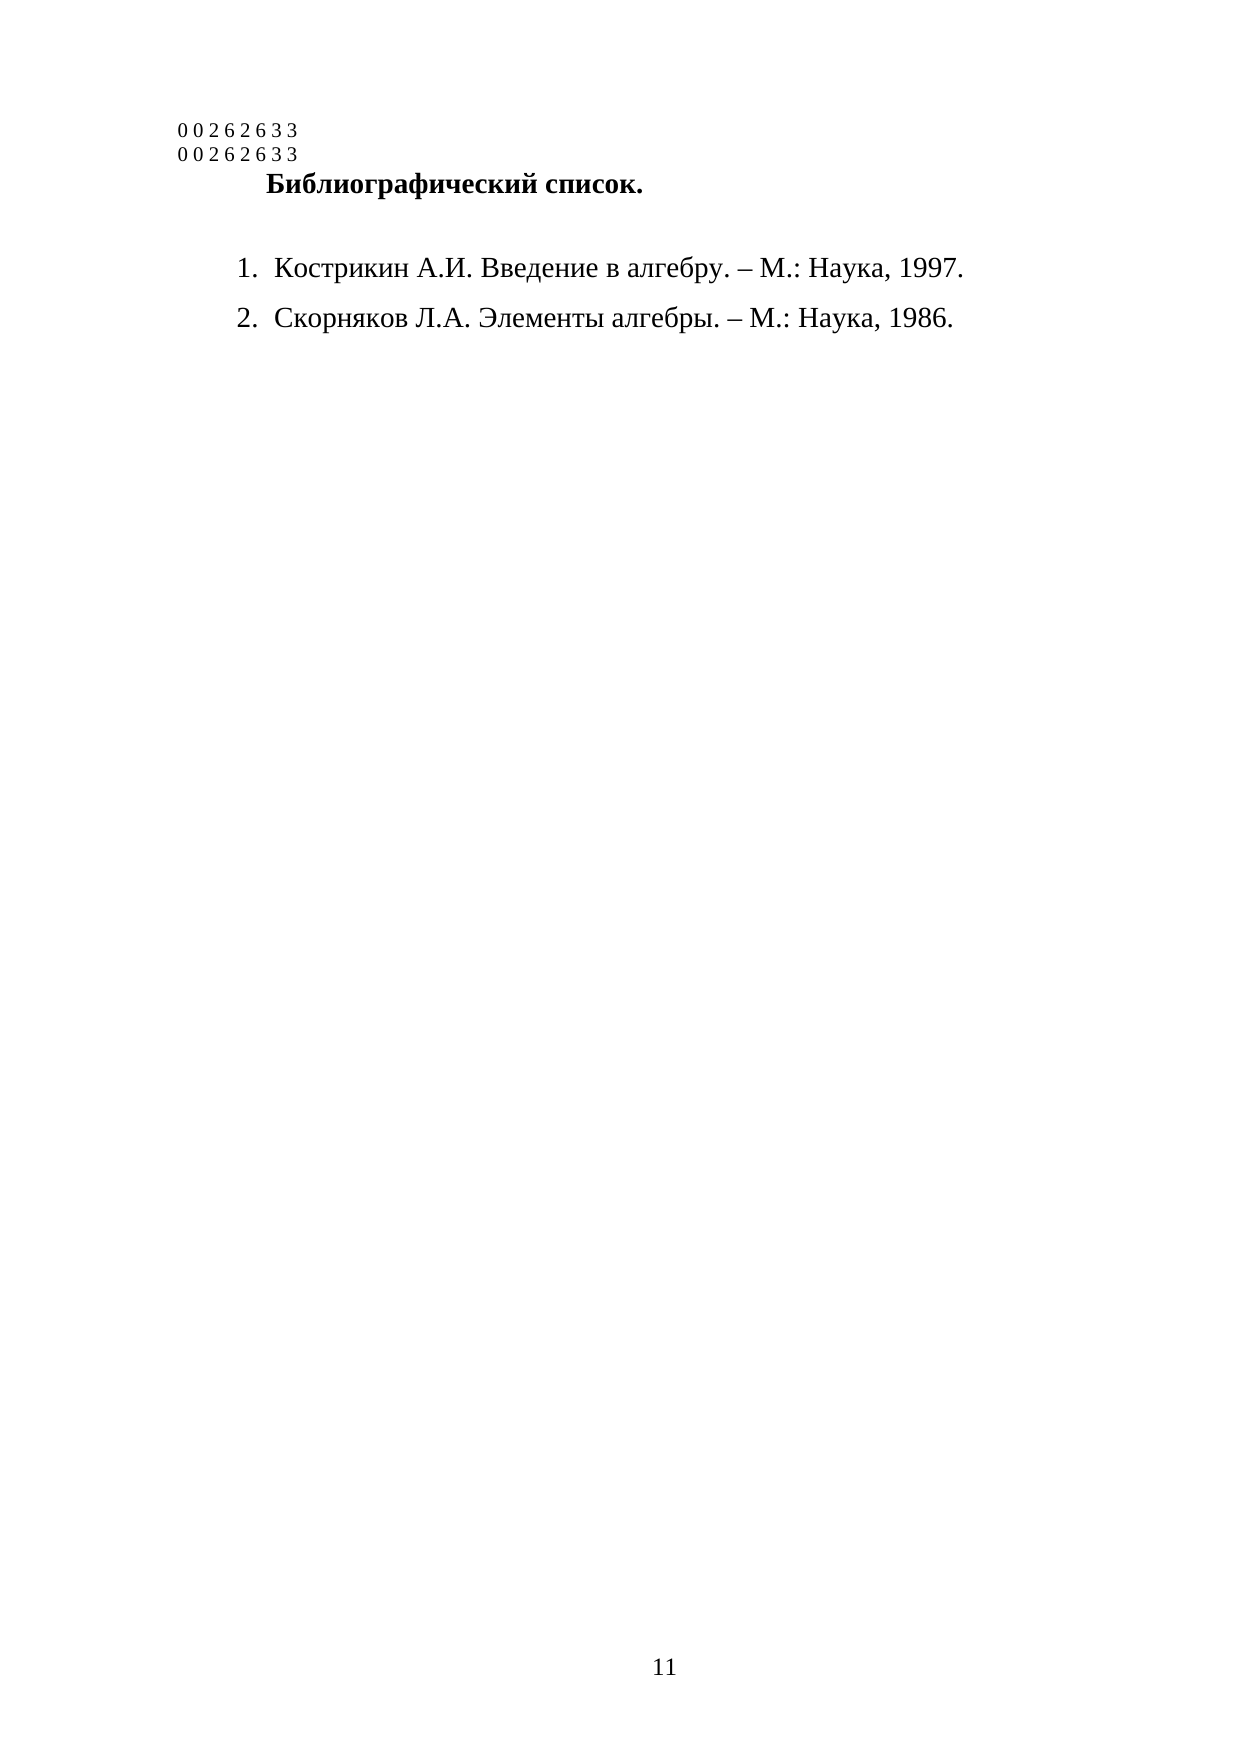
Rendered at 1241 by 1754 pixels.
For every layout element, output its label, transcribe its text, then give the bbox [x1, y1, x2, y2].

list Скорняков Л.А. Элементы алгебры. – М.: Наука, 1986. [236, 300, 1152, 334]
text Библиографический список. [266, 166, 1152, 200]
list Кострикин А.И. Введение в алгебру. – М.: Наука, 1997. [236, 250, 1152, 284]
text 0 0 2 6 2 6 3 3 [177, 142, 365, 166]
text 0 0 2 6 2 6 3 3 [177, 118, 365, 142]
